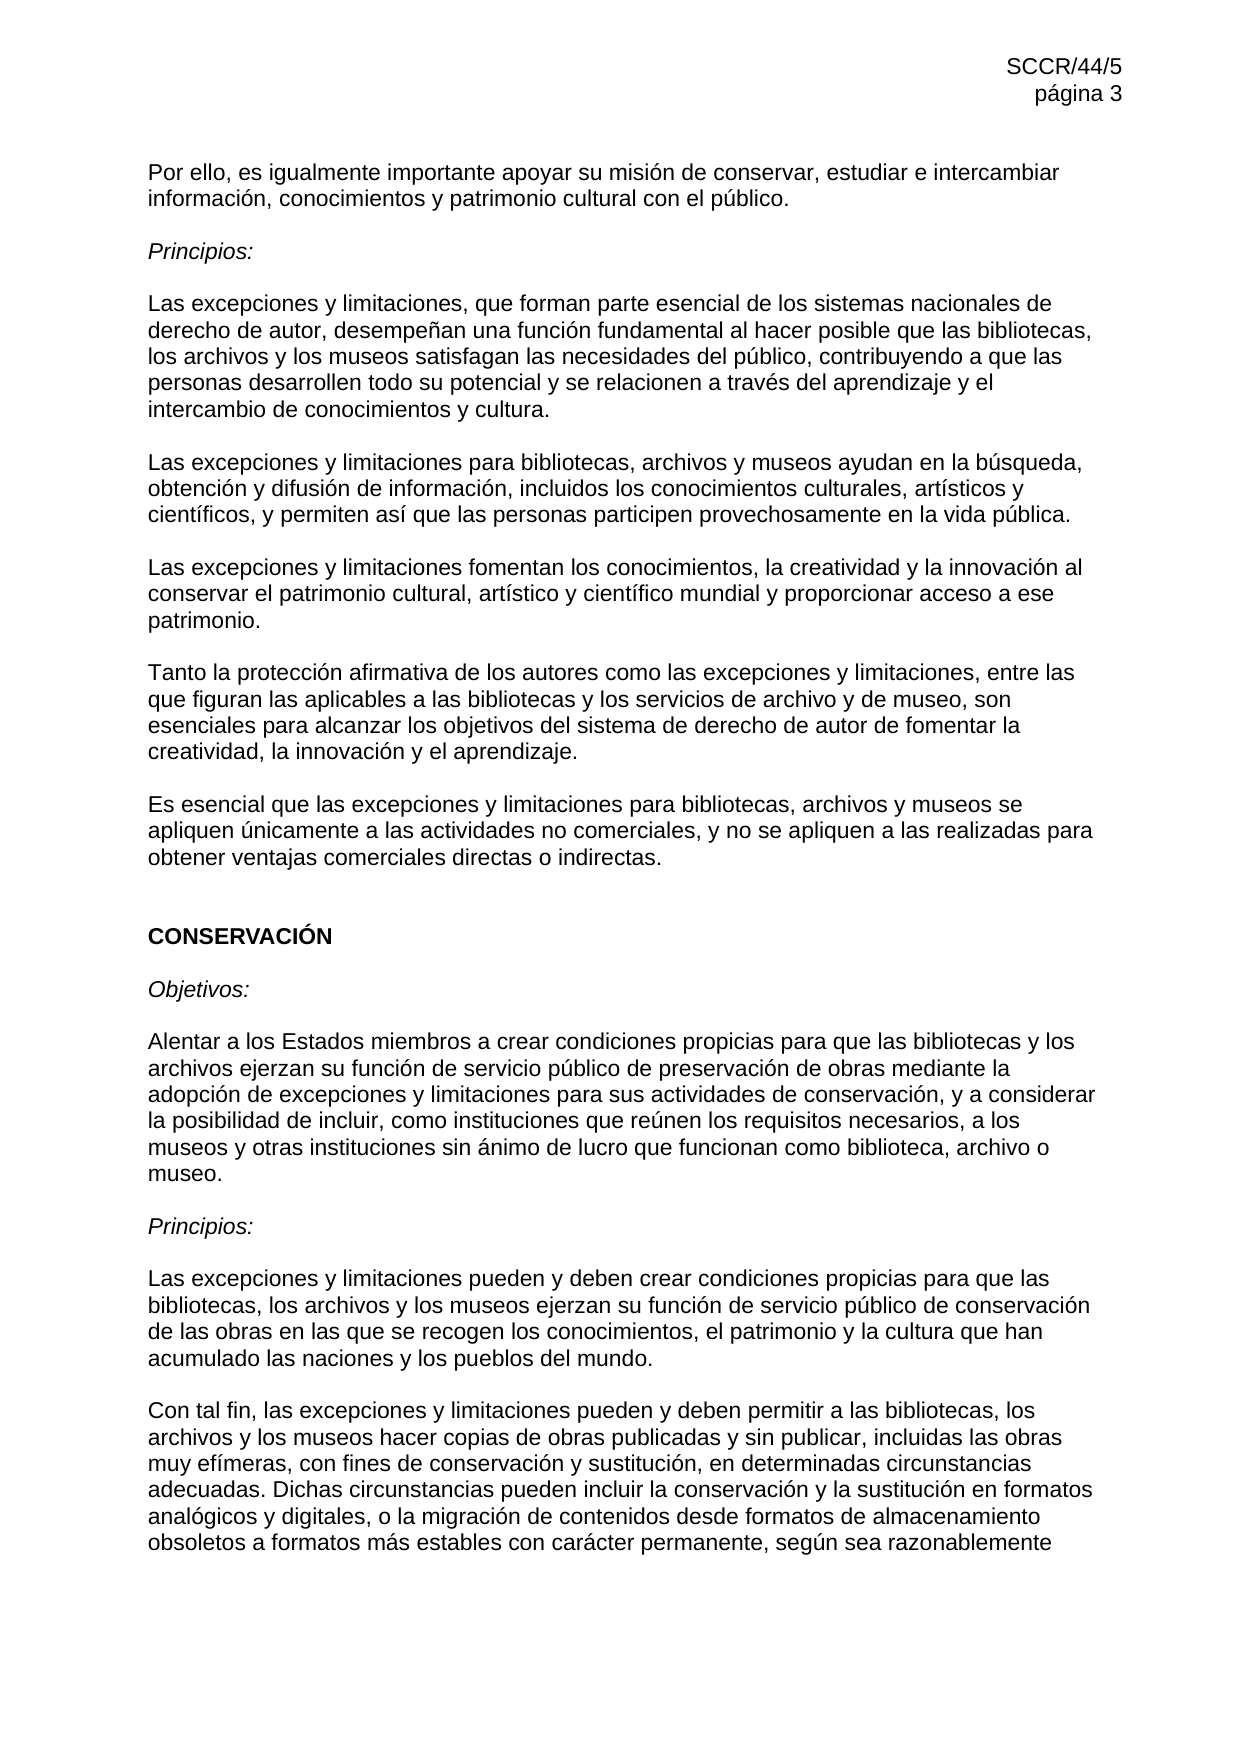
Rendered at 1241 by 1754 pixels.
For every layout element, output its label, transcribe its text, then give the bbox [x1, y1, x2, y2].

subtitle CONSERVACIÓN [148, 923, 1122, 949]
text Las excepciones y limitaciones para bibliotecas, archivos y museos ayudan en la búsqueda, obtención y difusión de información, incluidos los conocimientos culturales, artísticos y científicos, y permiten así que las personas participen provechosamente en la vida pública. [148, 448, 1110, 527]
text Es esencial que las excepciones y limitaciones para bibliotecas, archivos y museos se apliquen únicamente a las actividades no comerciales, y no se apliquen a las realizadas para obtener ventajas comerciales directas o indirectas. [148, 791, 1107, 870]
text Tanto la protección afirmativa de los autores como las excepciones y limitaciones, entre las que figuran las aplicables a las bibliotecas y los servicios de archivo y de museo, son esenciales para alcanzar los objetivos del sistema de derecho de autor de fomentar la creatividad, la innovación y el aprendizaje. [148, 659, 1102, 765]
text Las excepciones y limitaciones, que forman parte esencial de los sistemas nacionales de derecho de autor, desempeñan una función fundamental al hacer posible que las bibliotecas, los archivos y los museos satisfagan las necesidades del público, contribuyendo a que las personas desarrollen todo su potencial y se relacionen a través del aprendizaje y el intercambio de conocimientos y cultura. [148, 290, 1102, 422]
text Objetivos: [148, 976, 1122, 1002]
text Alentar a los Estados miembros a crear condiciones propicias para que las bibliotecas y los archivos ejerzan su función de servicio público de preservación de obras mediante la adopción de excepciones y limitaciones para sus actividades de conservación, y a considerar la posibilidad de incluir, como instituciones que reúnen los requisitos necesarios, a los museos y otras instituciones sin ánimo de lucro que funcionan como biblioteca, archivo o museo. [148, 1028, 1107, 1186]
text Principios: [148, 238, 1122, 264]
text Por ello, es igualmente importante apoyar su misión de conservar, estudiar e intercambiar información, conocimientos y patrimonio cultural con el público. [148, 158, 1122, 211]
text Las excepciones y limitaciones pueden y deben crear condiciones propicias para que las bibliotecas, los archivos y los museos ejerzan su función de servicio público de conservación de las obras en las que se recogen los conocimientos, el patrimonio y la cultura que han acumulado las naciones y los pueblos del mundo. [148, 1265, 1122, 1371]
text Principios: [148, 1213, 1122, 1239]
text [148, 1397, 1110, 1555]
text Las excepciones y limitaciones fomentan los conocimientos, la creatividad y la innovación al conservar el patrimonio cultural, artístico y científico mundial y proporcionar acceso a ese patrimonio. [148, 554, 1102, 633]
